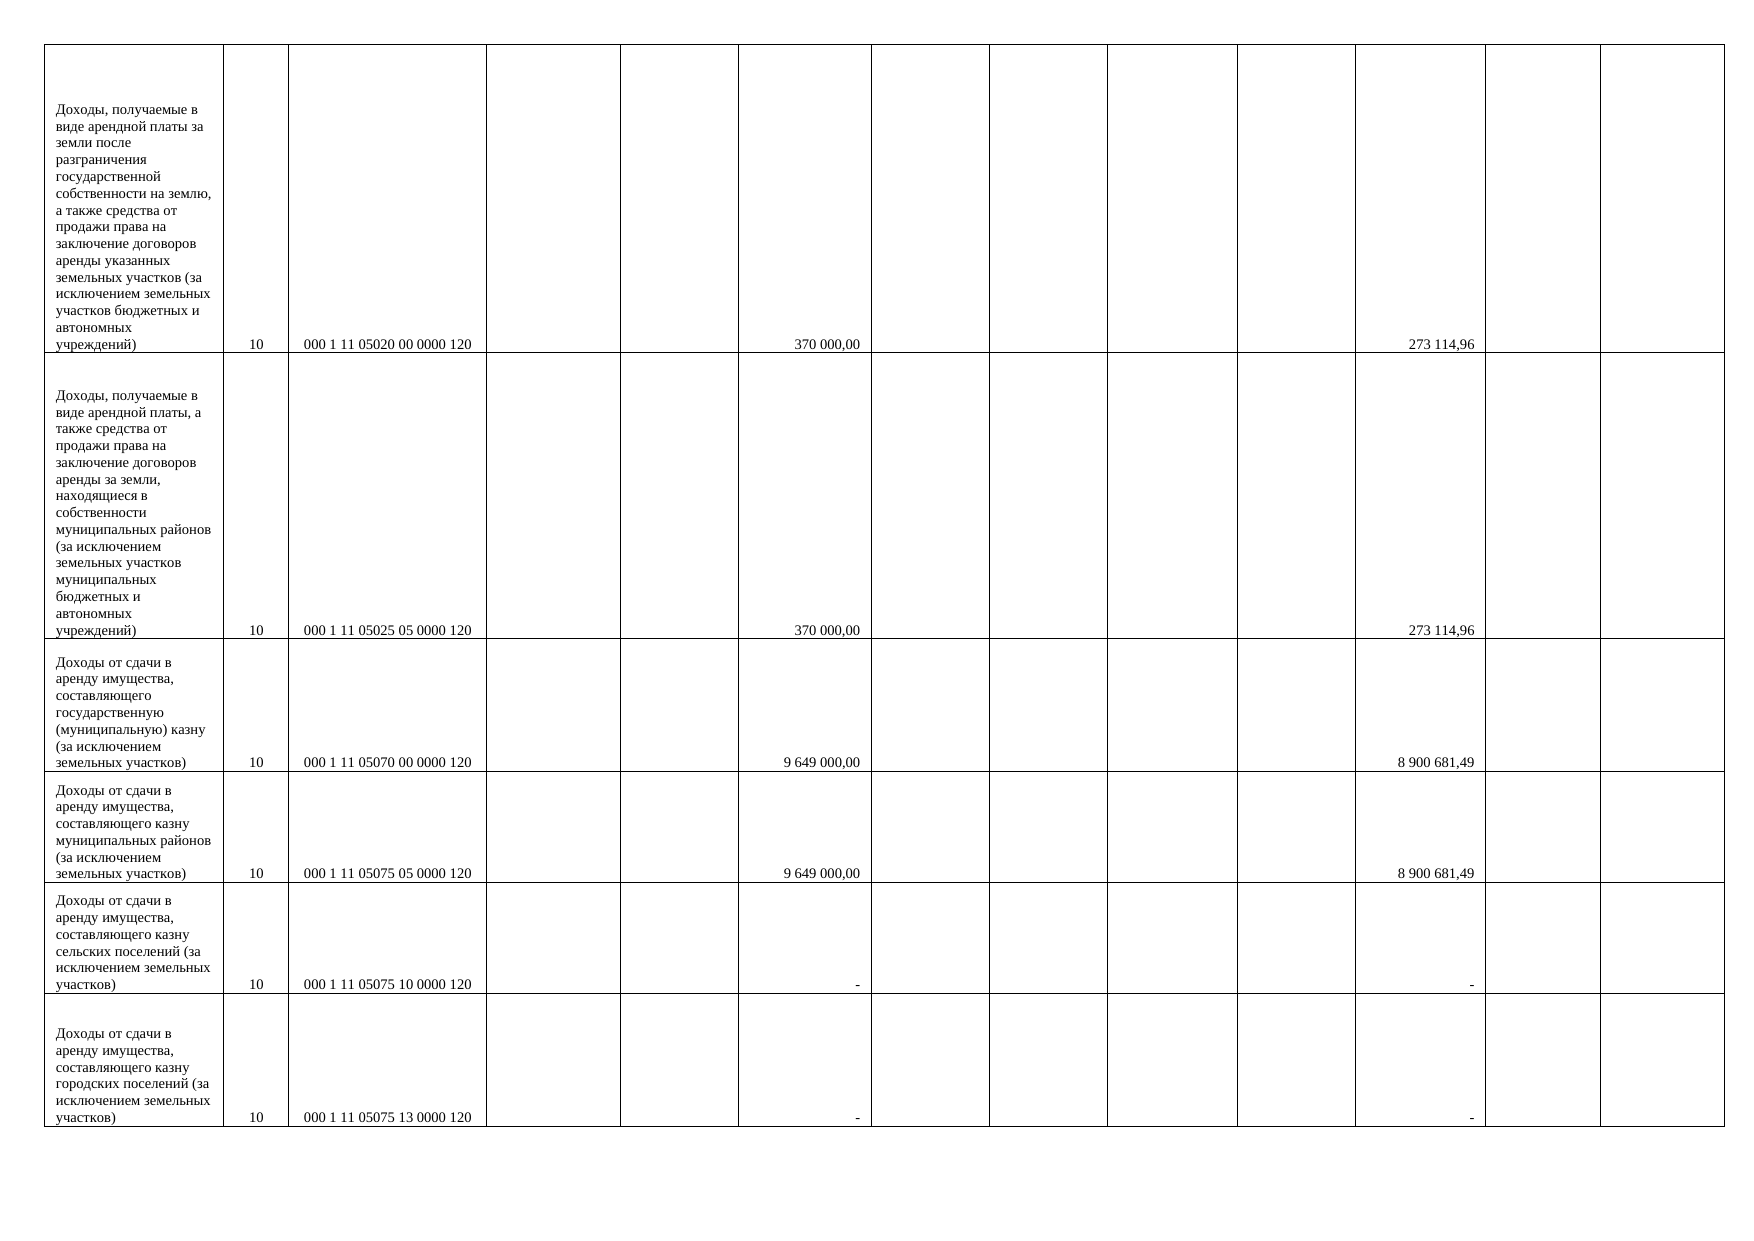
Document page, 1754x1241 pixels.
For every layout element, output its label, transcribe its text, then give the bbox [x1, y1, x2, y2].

table_cell [1238, 639, 1355, 771]
table_cell [487, 639, 620, 771]
table_cell 10 [224, 639, 288, 771]
table_cell [1486, 994, 1600, 1126]
table_cell 273 114,96 [1356, 353, 1485, 638]
table_cell 10 [224, 45, 288, 352]
table_cell Доходы от сдачи в аренду имущества, составляющего государственную (муниципальную) казну (за исключением земельных участков) [45, 639, 223, 771]
table_cell [1108, 639, 1237, 771]
table_cell 10 [224, 883, 288, 993]
table_cell - [739, 994, 871, 1126]
table_cell [872, 994, 989, 1126]
table_cell [1238, 772, 1355, 882]
table_cell 000 1 11 05020 00 0000 120 [289, 45, 486, 352]
table_cell [990, 994, 1107, 1126]
table_cell [621, 994, 738, 1126]
table_cell 000 1 11 05025 05 0000 120 [289, 353, 486, 638]
table_cell 9 649 000,00 [739, 772, 871, 882]
table_cell [621, 883, 738, 993]
table_cell [1601, 353, 1724, 638]
table_cell [621, 353, 738, 638]
table_cell 273 114,96 [1356, 45, 1485, 352]
table_cell [1486, 45, 1600, 352]
table_cell [1601, 772, 1724, 882]
table_cell 000 1 11 05070 00 0000 120 [289, 639, 486, 771]
table_cell [1601, 45, 1724, 352]
table_cell Доходы, получаемые в виде арендной платы за земли после разграничения государственной собственности на землю, а также средства от продажи права на заключение договоров аренды указанных земельных участков (за исключением земельных участков бюджетных и автономных учреждений) [45, 45, 223, 352]
table_cell 000 1 11 05075 13 0000 120 [289, 994, 486, 1126]
table_cell [621, 45, 738, 352]
table_cell [1108, 45, 1237, 352]
table_cell [872, 772, 989, 882]
table_cell [487, 45, 620, 352]
table_cell 10 [224, 994, 288, 1126]
table_cell [487, 353, 620, 638]
table_cell [621, 639, 738, 771]
table_cell Доходы от сдачи в аренду имущества, составляющего казну городских поселений (за исключением земельных участков) [45, 994, 223, 1126]
table_cell [1601, 639, 1724, 771]
table_cell [1108, 994, 1237, 1126]
table_cell [1108, 353, 1237, 638]
table_cell [1601, 883, 1724, 993]
table_cell [990, 45, 1107, 352]
table_cell [487, 883, 620, 993]
table_cell 10 [224, 772, 288, 882]
table_cell [990, 353, 1107, 638]
table_cell 000 1 11 05075 10 0000 120 [289, 883, 486, 993]
table_cell Доходы от сдачи в аренду имущества, составляющего казну сельских поселений (за исключением земельных участков) [45, 883, 223, 993]
table_cell - [1356, 883, 1485, 993]
table_cell 370 000,00 [739, 45, 871, 352]
table_cell 000 1 11 05075 05 0000 120 [289, 772, 486, 882]
table_cell - [739, 883, 871, 993]
table_cell 370 000,00 [739, 353, 871, 638]
table_cell 8 900 681,49 [1356, 639, 1485, 771]
table_cell [621, 772, 738, 882]
table_cell [872, 639, 989, 771]
table_cell [1238, 994, 1355, 1126]
table_cell Доходы от сдачи в аренду имущества, составляющего казну муниципальных районов (за исключением земельных участков) [45, 772, 223, 882]
table_cell [1486, 883, 1600, 993]
table_cell [990, 772, 1107, 882]
table_cell [487, 772, 620, 882]
table_cell [1486, 772, 1600, 882]
table_cell - [1356, 994, 1485, 1126]
table_cell [990, 639, 1107, 771]
table_cell 10 [224, 353, 288, 638]
table_cell [1238, 45, 1355, 352]
table_cell [487, 994, 620, 1126]
table_cell 9 649 000,00 [739, 639, 871, 771]
table_cell [872, 353, 989, 638]
table_cell [872, 45, 989, 352]
table_cell [872, 883, 989, 993]
table_cell [1238, 353, 1355, 638]
table_cell [1238, 883, 1355, 993]
table_cell [990, 883, 1107, 993]
table_cell [1486, 353, 1600, 638]
table_cell 8 900 681,49 [1356, 772, 1485, 882]
table_cell [1108, 772, 1237, 882]
table_cell Доходы, получаемые в виде арендной платы, а также средства от продажи права на заключение договоров аренды за земли, находящиеся в собственности муниципальных районов (за исключением земельных участков муниципальных бюджетных и автономных учреждений) [45, 353, 223, 638]
table_cell [1486, 639, 1600, 771]
table_cell [1601, 994, 1724, 1126]
table_cell [1108, 883, 1237, 993]
